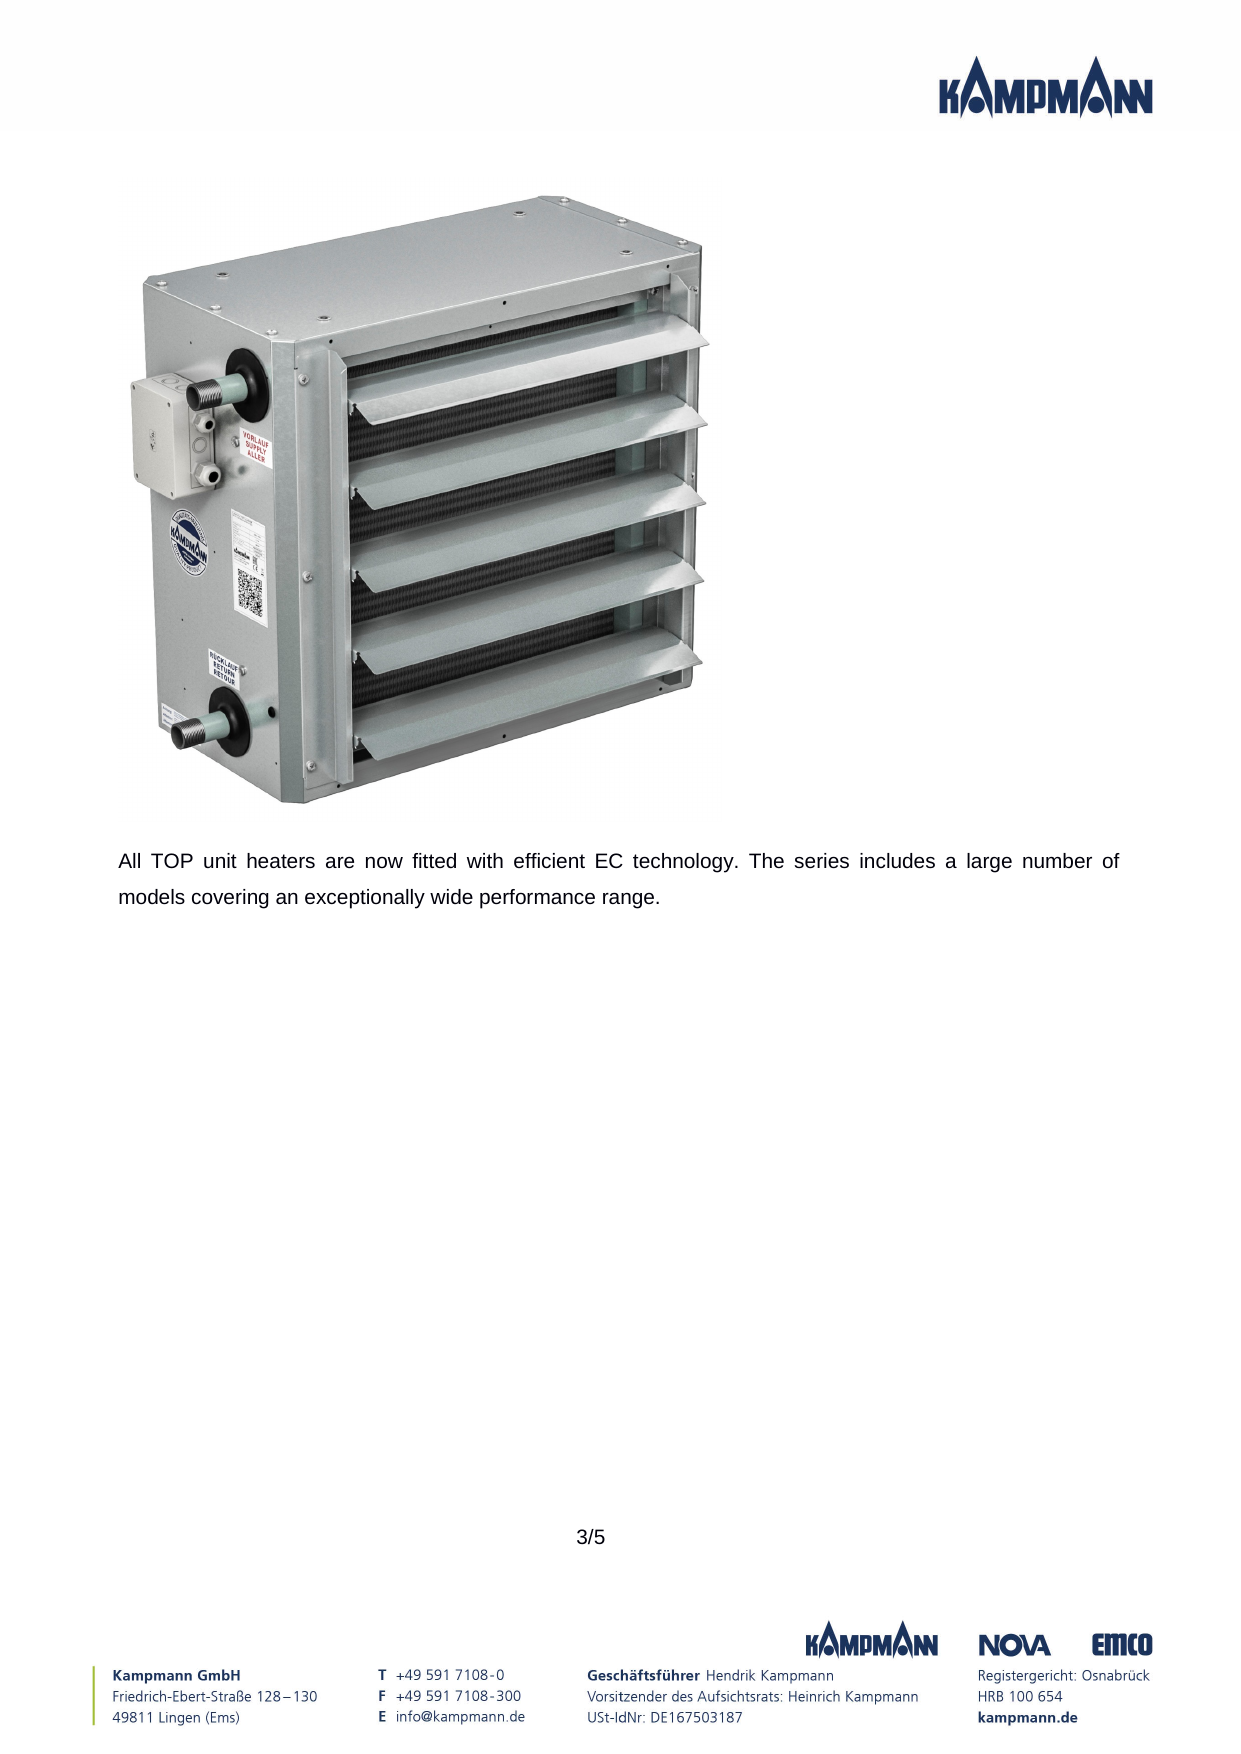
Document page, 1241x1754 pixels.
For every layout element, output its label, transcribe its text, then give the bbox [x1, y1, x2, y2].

picture [0, 1612, 1241, 1754]
picture [0, 0, 1241, 131]
text All TOP unit heaters are now fitted with efficient EC technology. The series includes a large number of models covering an exceptionally wide performance range. [118, 849, 1122, 909]
picture [118, 177, 722, 822]
